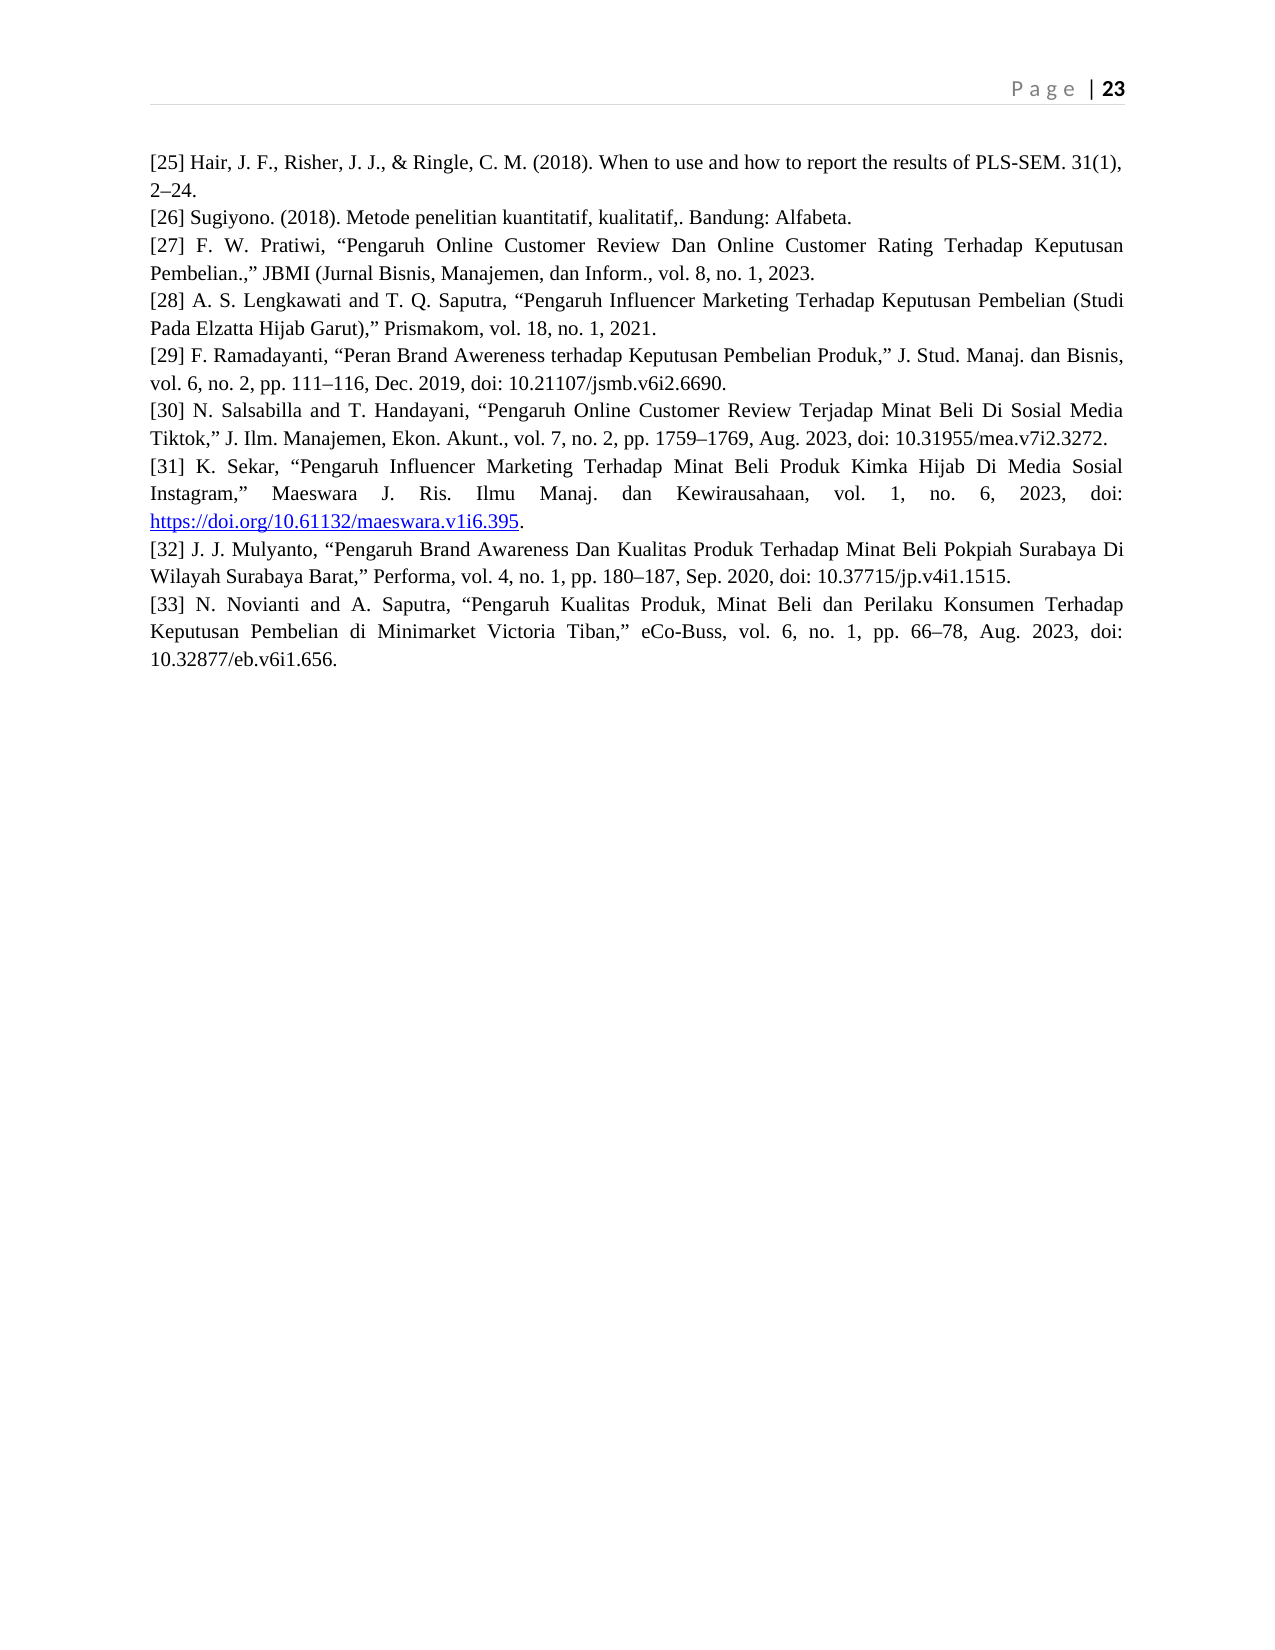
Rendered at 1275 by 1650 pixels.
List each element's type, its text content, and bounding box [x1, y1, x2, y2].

text [31] K. Sekar, “Pengaruh Influencer Marketing Terhadap Minat Beli Produk Kimka Hijab Di Media Sosial Instagram,” Maeswara J. Ris. Ilmu Manaj. dan Kewirausahaan, vol. 1, no. 6, 2023, doi: https://doi.org/10.61132/maeswara.v1i6.395. [150, 454, 1125, 533]
text [28] A. S. Lengkawati and T. Q. Saputra, “Pengaruh Influencer Marketing Terhadap Keputusan Pembelian (Studi Pada Elzatta Hijab Garut),” Prismakom, vol. 18, no. 1, 2021. [150, 288, 1125, 340]
text [26] Sugiyono. (2018). Metode penelitian kuantitatif, kualitatif,. Bandung: Alfabeta. [150, 205, 1125, 229]
text [27] F. W. Pratiwi, “Pengaruh Online Customer Review Dan Online Customer Rating Terhadap Keputusan Pembelian.,” JBMI (Jurnal Bisnis, Manajemen, dan Inform., vol. 8, no. 1, 2023. [150, 233, 1125, 284]
text [33] N. Novianti and A. Saputra, “Pengaruh Kualitas Produk, Minat Beli dan Perilaku Konsumen Terhadap Keputusan Pembelian di Minimarket Victoria Tiban,” eCo-Buss, vol. 6, no. 1, pp. 66–78, Aug. 2023, doi: 10.32877/eb.v6i1.656. [150, 592, 1125, 671]
text [25] Hair, J. F., Risher, J. J., & Ringle, C. M. (2018). When to use and how to report the results of PLS-SEM. 31(1), 2–24. [150, 150, 1125, 202]
text [29] F. Ramadayanti, “Peran Brand Awereness terhadap Keputusan Pembelian Produk,” J. Stud. Manaj. dan Bisnis, vol. 6, no. 2, pp. 111–116, Dec. 2019, doi: 10.21107/jsmb.v6i2.6690. [150, 343, 1125, 395]
text [32] J. J. Mulyanto, “Pengaruh Brand Awareness Dan Kualitas Produk Terhadap Minat Beli Pokpiah Surabaya Di Wilayah Surabaya Barat,” Performa, vol. 4, no. 1, pp. 180–187, Sep. 2020, doi: 10.37715/jp.v4i1.1515. [150, 536, 1125, 588]
text [30] N. Salsabilla and T. Handayani, “Pengaruh Online Customer Review Terjadap Minat Beli Di Sosial Media Tiktok,” J. Ilm. Manajemen, Ekon. Akunt., vol. 7, no. 2, pp. 1759–1769, Aug. 2023, doi: 10.31955/mea.v7i2.3272. [150, 398, 1125, 450]
